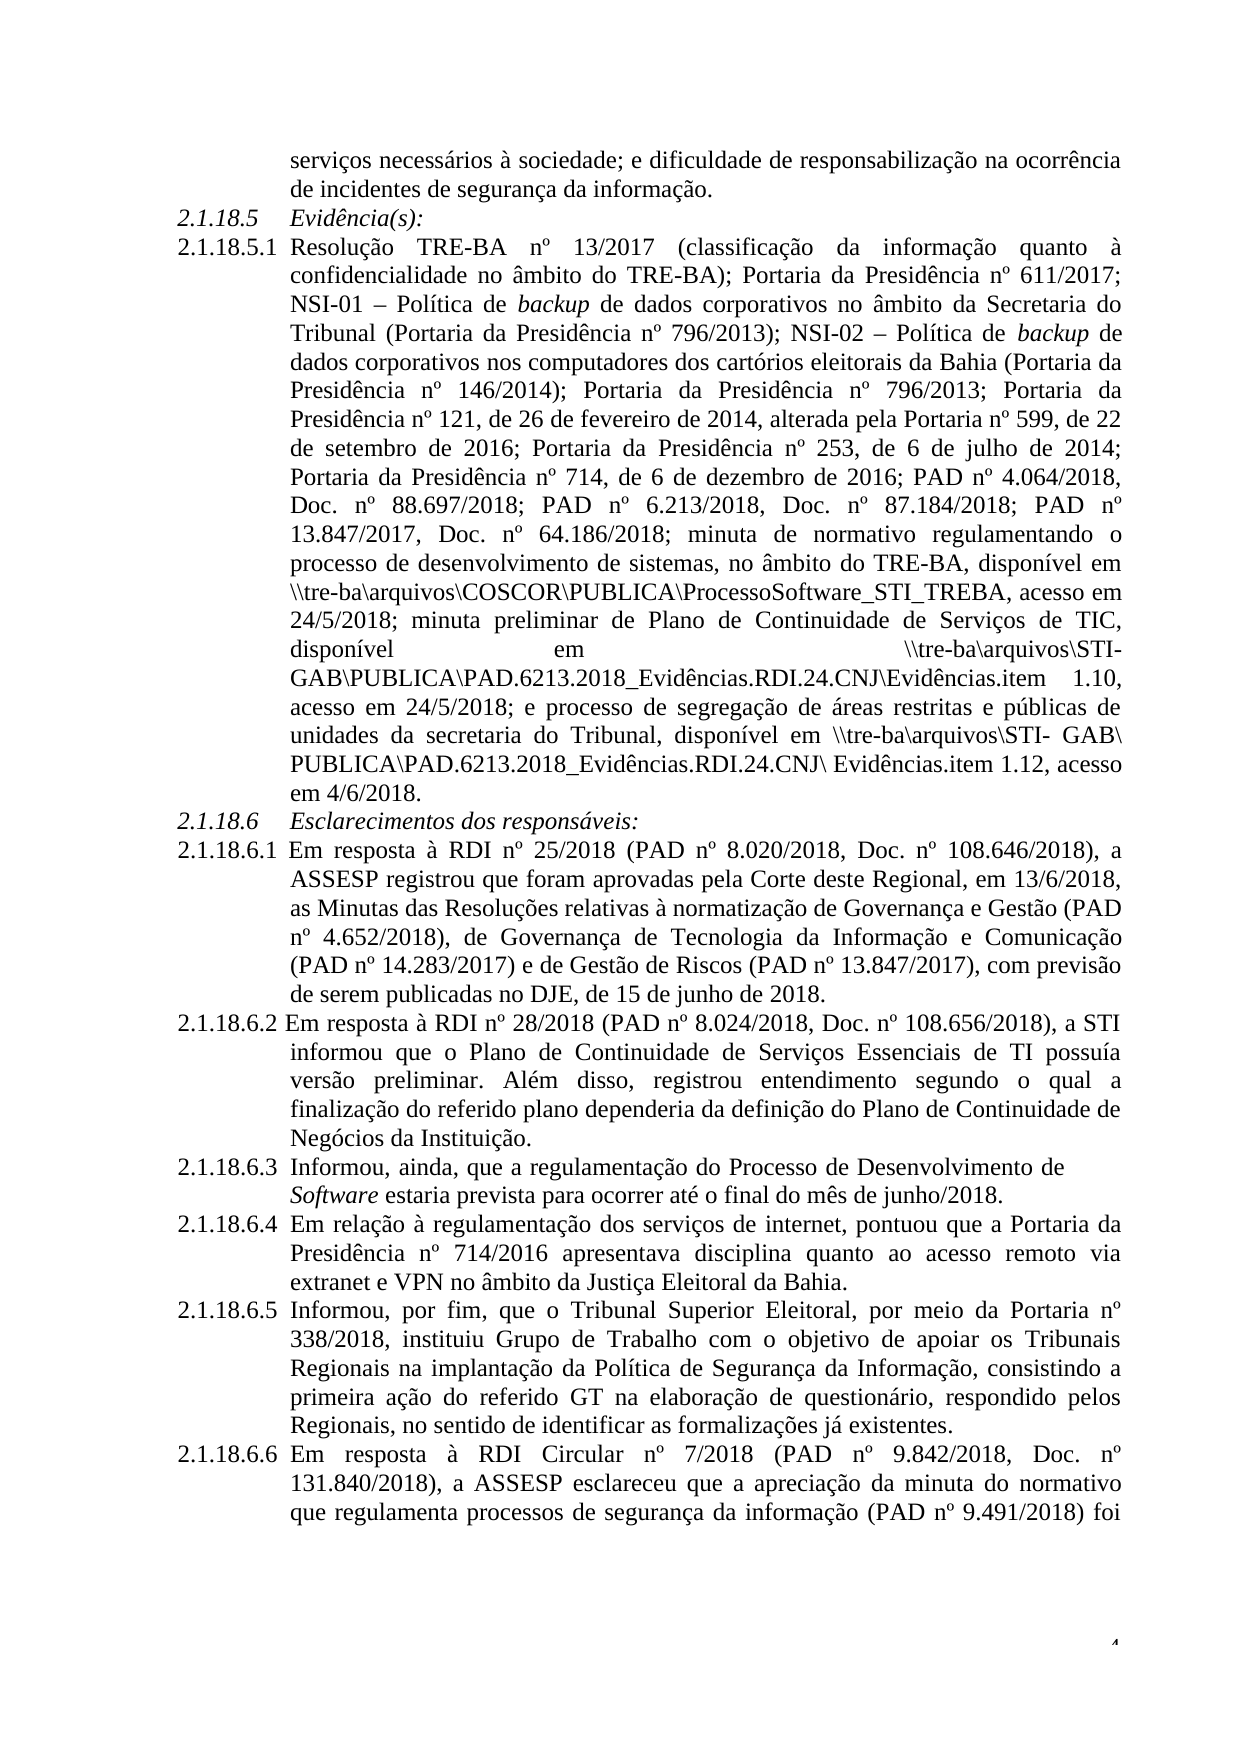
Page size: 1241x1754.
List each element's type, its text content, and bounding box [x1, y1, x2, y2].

text 2.1.18.6.2 Em resposta à RDI nº 28/2018 (PAD nº 8.024/2018, Doc. nº 108.656/2018), a STI informou que o Plano de Continuidade de Serviços Essenciais de TI possuía versão preliminar. Além disso, registrou entendimento segundo o qual a finalização do referido plano dependeria da definição do Plano de Continuidade de Negócios da Instituição. [177, 1008, 1122, 1152]
list Evidência(s): [177, 203, 1134, 232]
text serviços necessários à sociedade; e dificuldade de responsabilização na ocorrência de incidentes de segurança da informação. [290, 145, 1122, 203]
list Resolução TRE-BA nº 13/2017 (classificação da informação quanto à confidencialidade no âmbito do TRE-BA); Portaria da Presidência nº 611/2017; NSI-01 – Política de backup de dados corporativos no âmbito da Secretaria do Tribunal (Portaria da Presidência nº 796/2013); NSI-02 – Política de backup de dados corporativos nos computadores dos cartórios eleitorais da Bahia (Portaria da Presidência nº 146/2014); Portaria da Presidência nº 796/2013; Portaria da Presidência nº 121, de 26 de fevereiro de 2014, alterada pela Portaria nº 599, de 22 de setembro de 2016; Portaria da Presidência nº 253, de 6 de julho de 2014; Portaria da Presidência nº 714, de 6 de dezembro de 2016; PAD nº 4.064/2018, Doc. nº 88.697/2018; PAD nº 6.213/2018, Doc. nº 87.184/2018; PAD nº 13.847/2017, Doc. nº 64.186/2018; minuta de normativo regulamentando o processo de desenvolvimento de sistemas, no âmbito do TRE-BA, disponível em [177, 232, 1123, 577]
list Informou, por fim, que o Tribunal Superior Eleitoral, por meio da Portaria nº 338/2018, instituiu Grupo de Trabalho com o objetivo de apoiar os Tribunais Regionais na implantação da Política de Segurança da Informação, consistindo a primeira ação do referido GT na elaboração de questionário, respondido pelos Regionais, no sentido de identificar as formalizações já existentes. [177, 1295, 1122, 1439]
list Em relação à regulamentação dos serviços de internet, pontuou que a Portaria da Presidência nº 714/2016 apresentava disciplina quanto ao acesso remoto via extranet e VPN no âmbito da Justiça Eleitoral da Bahia. [177, 1209, 1122, 1295]
list Esclarecimentos dos responsáveis: [177, 807, 1134, 835]
text 2.1.18.6.1 Em resposta à RDI nº 25/2018 (PAD nº 8.020/2018, Doc. nº 108.646/2018), a ASSESP registrou que foram aprovadas pela Corte deste Regional, em 13/6/2018, as Minutas das Resoluções relativas à normatização de Governança e Gestão (PAD nº 4.652/2018), de Governança de Tecnologia da Informação e Comunicação (PAD nº 14.283/2017) e de Gestão de Riscos (PAD nº 13.847/2017), com previsão de serem publicadas no DJE, de 15 de junho de 2018. [177, 835, 1123, 1008]
text Software estaria prevista para ocorrer até o final do mês de junho/2018. [290, 1180, 1134, 1209]
text \\tre-ba\arquivos\COSCOR\PUBLICA\ProcessoSoftware_STI_TREBA, acesso em 24/5/2018; minuta preliminar de Plano de Continuidade de Serviços de TIC, disponível em \\tre-ba\arquivos\STI- GAB\PUBLICA\PAD.6213.2018_Evidências.RDI.24.CNJ\Evidências.item 1.10, acesso em 24/5/2018; e processo de segregação de áreas restritas e públicas de unidades da secretaria do Tribunal, disponível em \\tre-ba\arquivos\STI- GAB\PUBLICA\PAD.6213.2018_Evidências.RDI.24.CNJ\ Evidências.item 1.12, acesso em 4/6/2018. [290, 577, 1123, 807]
list Em resposta à RDI Circular nº 7/2018 (PAD nº 9.842/2018, Doc. nº 131.840/2018), a ASSESP esclareceu que a apreciação da minuta do normativo que regulamenta processos de segurança da informação (PAD nº 9.491/2018) foi [177, 1439, 1122, 1526]
list Informou, ainda, que a regulamentação do Processo de Desenvolvimento de [177, 1152, 1134, 1180]
